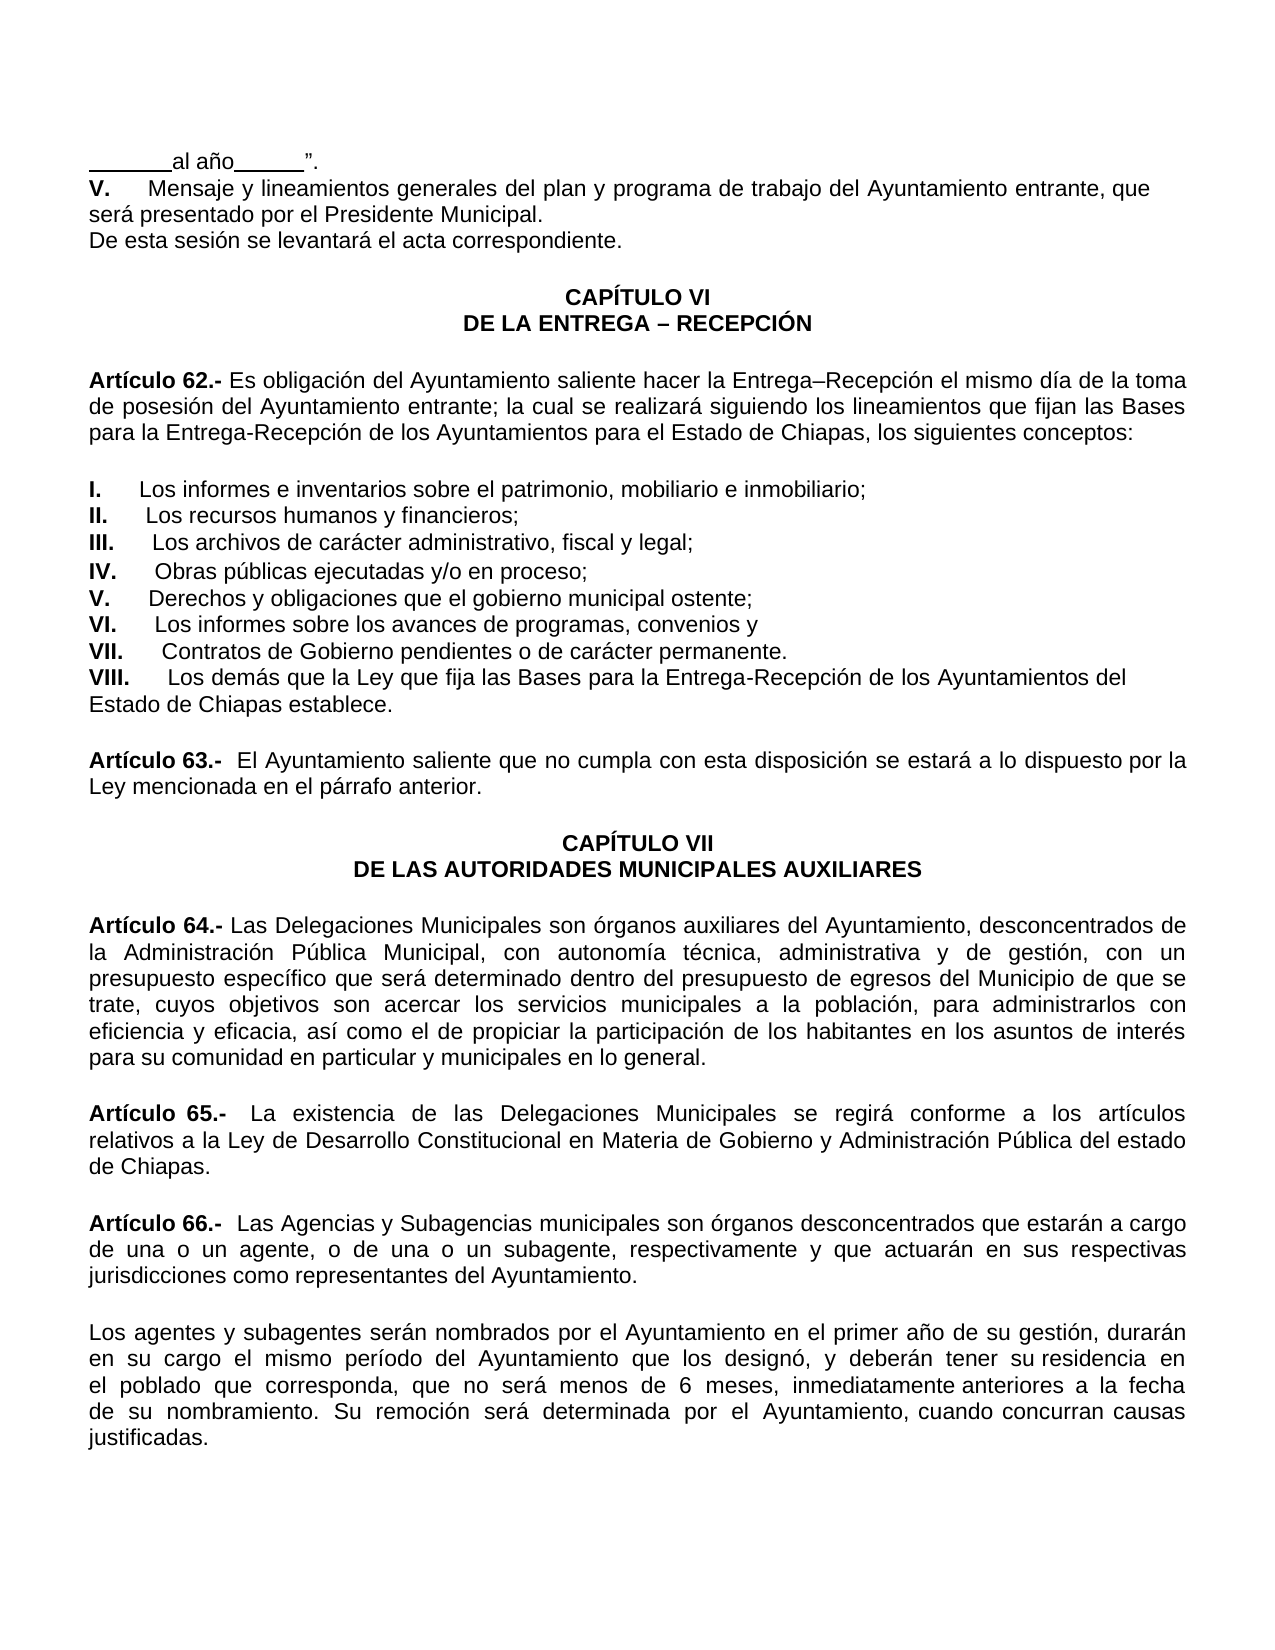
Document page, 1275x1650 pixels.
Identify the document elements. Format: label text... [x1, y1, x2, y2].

text CAPÍTULO VI [89, 284, 1186, 310]
text VIII. Los demás que la Ley que fija las Bases para la Entrega-Recepción de los Ayuntamientos del [89, 664, 1186, 691]
text V. Derechos y obligaciones que el gobierno municipal ostente; [89, 585, 1186, 611]
text VI. Los informes sobre los avances de programas, convenios y [89, 611, 1186, 638]
text Estado de Chiapas establece. [89, 691, 1186, 717]
text I. Los informes e inventarios sobre el patrimonio, mobiliario e inmobiliario; [89, 476, 1186, 502]
text Los agentes y subagentes serán nombrados por el Ayuntamiento en el primer año de su gestión, durarán en su cargo el mismo período del Ayuntamiento que los designó, y deberán tener su residencia en el poblado que corresponda, que no será menos de 6 meses, inmediatamente anteriores a la fecha de su nombramiento. Su remoción será determinada por el Ayuntamiento, cuando concurran causas justificadas. [89, 1319, 1186, 1451]
text CAPÍTULO VII [89, 829, 1186, 856]
text DE LA ENTREGA – RECEPCIÓN [89, 310, 1186, 337]
text DE LAS AUTORIDADES MUNICIPALES AUXILIARES [89, 856, 1186, 882]
text Artículo 63.- El Ayuntamiento saliente que no cumpla con esta disposición se estará a lo dispuesto por la Ley mencionada en el párrafo anterior. [89, 747, 1186, 800]
text II. Los recursos humanos y financieros; [89, 502, 1186, 528]
text IV. Obras públicas ejecutadas y/o en proceso; [89, 558, 1186, 584]
text De esta sesión se levantará el acta correspondiente. [89, 227, 1186, 254]
text Artículo 62.- Es obligación del Ayuntamiento saliente hacer la Entrega–Recepción el mismo día de la toma de posesión del Ayuntamiento entrante; la cual se realizará siguiendo los lineamientos que fijan las Bases para la Entrega-Recepción de los Ayuntamientos para el Estado de Chiapas, los siguientes conceptos: [89, 367, 1186, 446]
text al año ”. [89, 148, 1186, 174]
text Artículo 64.- Las Delegaciones Municipales son órganos auxiliares del Ayuntamiento, desconcentrados de la Administración Pública Municipal, con autonomía técnica, administrativa y de gestión, con un presupuesto específico que será determinado dentro del presupuesto de egresos del Municipio de que se trate, cuyos objetivos son acercar los servicios municipales a la población, para administrarlos con eficiencia y eficacia, así como el de propiciar la participación de los habitantes en los asuntos de interés para su comunidad en particular y municipales en lo general. [89, 912, 1186, 1071]
text Artículo 66.- Las Agencias y Subagencias municipales son órganos desconcentrados que estarán a cargo de una o un agente, o de una o un subagente, respectivamente y que actuarán en sus respectivas jurisdicciones como representantes del Ayuntamiento. [89, 1209, 1186, 1289]
text VII. Contratos de Gobierno pendientes o de carácter permanente. [89, 638, 1186, 664]
text Artículo 65.- La existencia de las Delegaciones Municipales se regirá conforme a los artículos relativos a la Ley de Desarrollo Constitucional en Materia de Gobierno y Administración Pública del estado de Chiapas. [89, 1100, 1186, 1179]
text III. Los archivos de carácter administrativo, fiscal y legal; [89, 528, 1186, 555]
text V. Mensaje y lineamientos generales del plan y programa de trabajo del Ayuntamiento entrante, que será presentado por el Presidente Municipal. [89, 175, 1186, 227]
